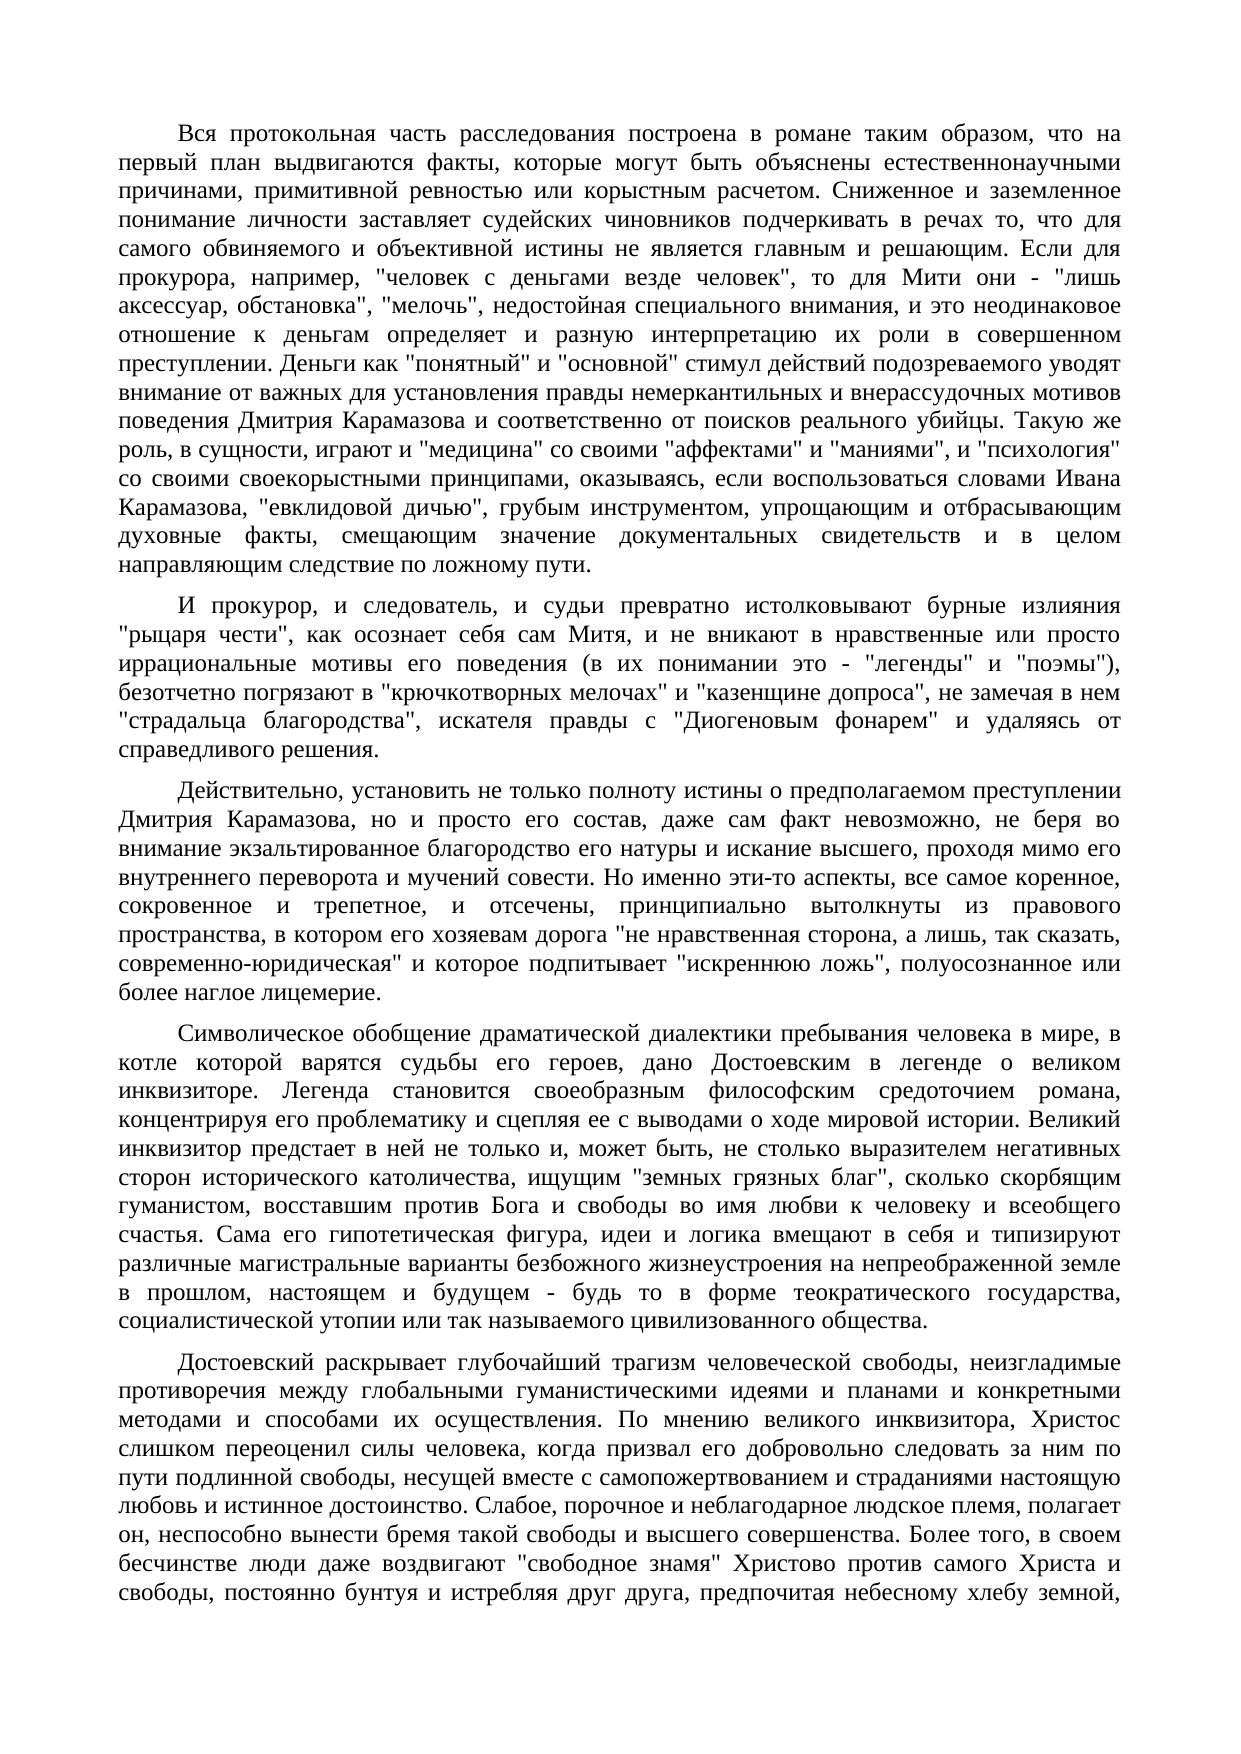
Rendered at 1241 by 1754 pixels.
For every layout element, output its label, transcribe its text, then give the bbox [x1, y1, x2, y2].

text И прокурор, и следователь, и судьи превратно истолковывают бурные излияния "рыцаря чести", как осознает себя сам Митя, и не вникают в нравственные или просто иррациональные мотивы его поведения (в их понимании это - "легенды" и "поэмы"), безотчетно погрязают в "крючкотворных мелочах" и "казенщине допроса", не замечая в нем "страдальца благородства", искателя правды с "Диогеновым фонарем" и удаляясь от справедливого решения. [118, 591, 1122, 763]
text Символическое обобщение драматической диалектики пребывания человека в мире, в котле которой варятся судьбы его героев, дано Достоевским в легенде о великом инквизиторе. Легенда становится своеобразным философским средоточием романа, концентрируя его проблематику и сцепляя ее с выводами о ходе мировой истории. Великий инквизитор предстает в ней не только и, может быть, не столько выразителем негативных сторон исторического католичества, ищущим "земных грязных благ", сколько скорбящим гуманистом, восставшим против Бога и свободы во имя любви к человеку и всеобщего счастья. Сама его гипотетическая фигура, идеи и логика вмещают в себя и типизируют различные магистральные варианты безбожного жизнеустроения на непреображенной земле в прошлом, настоящем и будущем - будь то в форме теократического государства, социалистической утопии или так называемого цивилизованного общества. [118, 1018, 1122, 1334]
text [118, 1347, 1122, 1606]
text Действительно, установить не только полноту истины о предполагаемом преступлении Дмитрия Карамазова, но и просто его состав, даже сам факт невозможно, не беря во внимание экзальтированное благородство его натуры и искание высшего, проходя мимо его внутреннего переворота и мучений совести. Но именно эти-то аспекты, все самое коренное, сокровенное и трепетное, и отсечены, принципиально вытолкнуты из правового пространства, в котором его хозяевам дорога "не нравственная сторона, а лишь, так сказать, современно-юридическая" и которое подпитывает "искреннюю ложь", полуосознанное или более наглое лицемерие. [118, 776, 1122, 1006]
text Вся протокольная часть расследования построена в романе таким образом, что на первый план выдвигаются факты, которые могут быть объяснены естественнонаучными причинами, примитивной ревностью или корыстным расчетом. Сниженное и заземленное понимание личности заставляет судейских чиновников подчеркивать в речах то, что для самого обвиняемого и объективной истины не является главным и решающим. Если для прокурора, например, "человек с деньгами везде человек", то для Мити они - "лишь аксессуар, обстановка", "мелочь", недостойная специального внимания, и это неодинаковое отношение к деньгам определяет и разную интерпретацию их роли в совершенном преступлении. Деньги как "понятный" и "основной" стимул действий подозреваемого уводят внимание от важных для установления правды немеркантильных и внерассудочных мотивов поведения Дмитрия Карамазова и соответственно от поисков реального убийцы. Такую же роль, в сущности, играют и "медицина" со своими "аффектами" и "маниями", и "психология" со своими своекорыстными принципами, оказываясь, если воспользоваться словами Ивана Карамазова, "евклидовой дичью", грубым инструментом, упрощающим и отбрасывающим духовные факты, смещающим значение документальных свидетельств и в целом направляющим следствие по ложному пути. [118, 118, 1122, 578]
